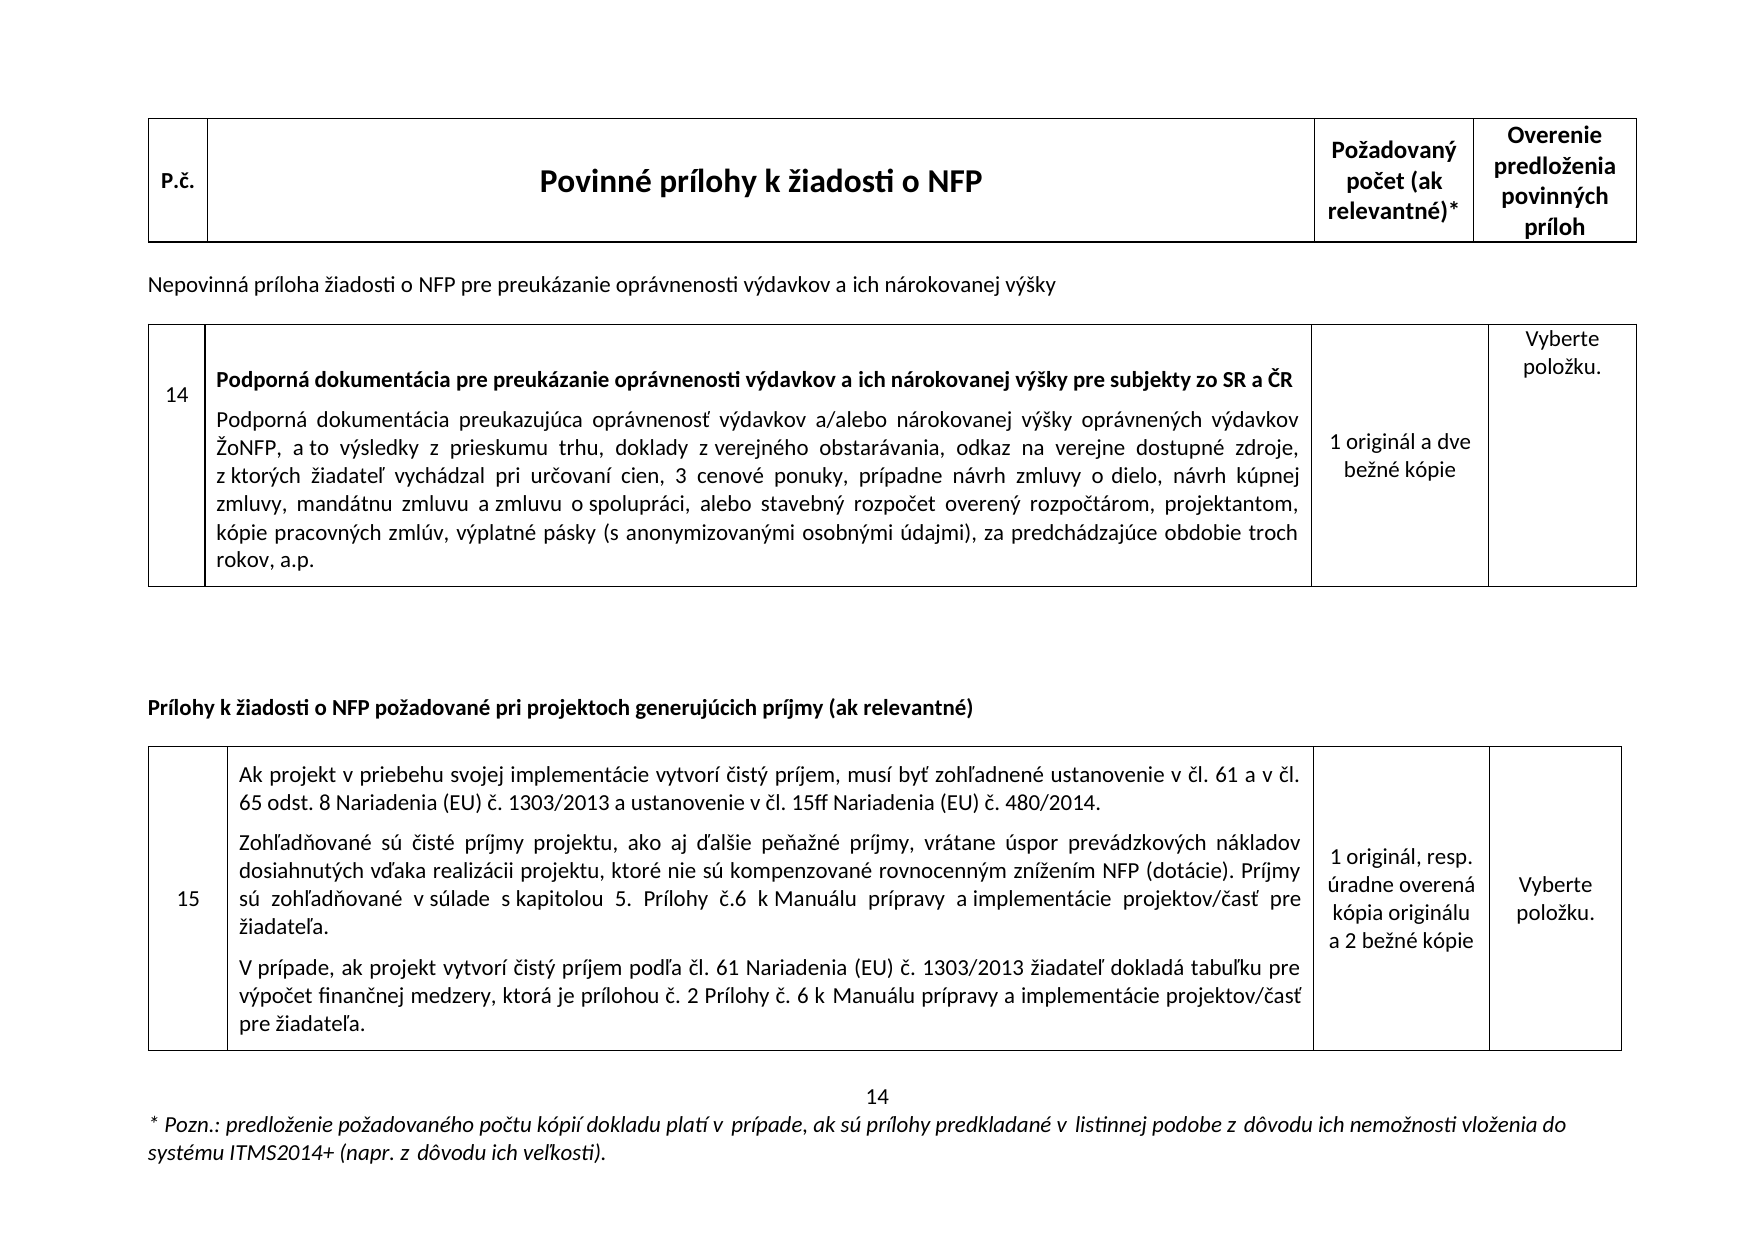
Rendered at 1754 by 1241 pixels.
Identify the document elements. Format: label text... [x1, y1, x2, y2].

table_header 1 originál, resp. úradne overená kópia originálu a 2 bežné kópie [1314, 747, 1489, 1049]
text Nepovinná príloha žiadosti o NFP pre preukázanie oprávnenosti výdavkov a ich nárokovanej výšky [148, 270, 1606, 298]
table_header 1 originál a dve bežné kópie [1312, 325, 1488, 586]
text Prílohy k žiadosti o NFP požadované pri projektoch generujúcich príjmy (ak relevantné) [148, 693, 1606, 721]
table_header 15 [149, 747, 227, 1049]
table_header 14 [149, 325, 204, 586]
table_header Podporná dokumentácia pre preukázanie oprávnenosti výdavkov a ich nárokovanej výšky pre subjekty zo SR a ČR Podporná dokumentácia preukazujúca oprávnenosť výdavkov a/alebo nárokovanej výšky oprávnených výdavkov ŽoNFP, a to výsledky z prieskumu trhu, doklady z verejného obstarávania, odkaz na verejne dostupné zdroje, z ktorých žiadateľ vychádzal pri určovaní cien, 3 cenové ponuky, prípadne návrh zmluvy o dielo, návrh kúpnej zmluvy, mandátnu zmluvu a zmluvu o spolupráci, alebo stavebný rozpočet overený rozpočtárom, projektantom, kópie pracovných zmlúv, výplatné pásky (s anonymizovanými osobnými údajmi), za predchádzajúce obdobie troch rokov, a.p. [206, 325, 1311, 586]
table_header Ak projekt v priebehu svojej implementácie vytvorí čistý príjem, musí byť zohľadnené ustanovenie v čl. 61 a v čl. 65 odst. 8 Nariadenia (EU) č. 1303/2013 a ustanovenie v čl. 15ff Nariadenia (EU) č. 480/2014. Zohľadňované sú čisté príjmy projektu, ako aj ďalšie peňažné príjmy, vrátane úspor prevádzkových nákladov dosiahnutých vďaka realizácii projektu, ktoré nie sú kompenzované rovnocenným znížením NFP (dotácie). Príjmy sú zohľadňované v súlade s kapitolou 5. Prílohy č.6 k Manuálu prípravy a implementácie projektov/časť pre žiadateľa. V prípade, ak projekt vytvorí čistý príjem podľa čl. 61 Nariadenia (EU) č. 1303/2013 žiadateľ dokladá tabuľku pre výpočet finančnej medzery, ktorá je prílohou č. 2 Prílohy č. 6 k Manuálu prípravy a implementácie projektov/časť pre žiadateľa. [228, 747, 1313, 1049]
